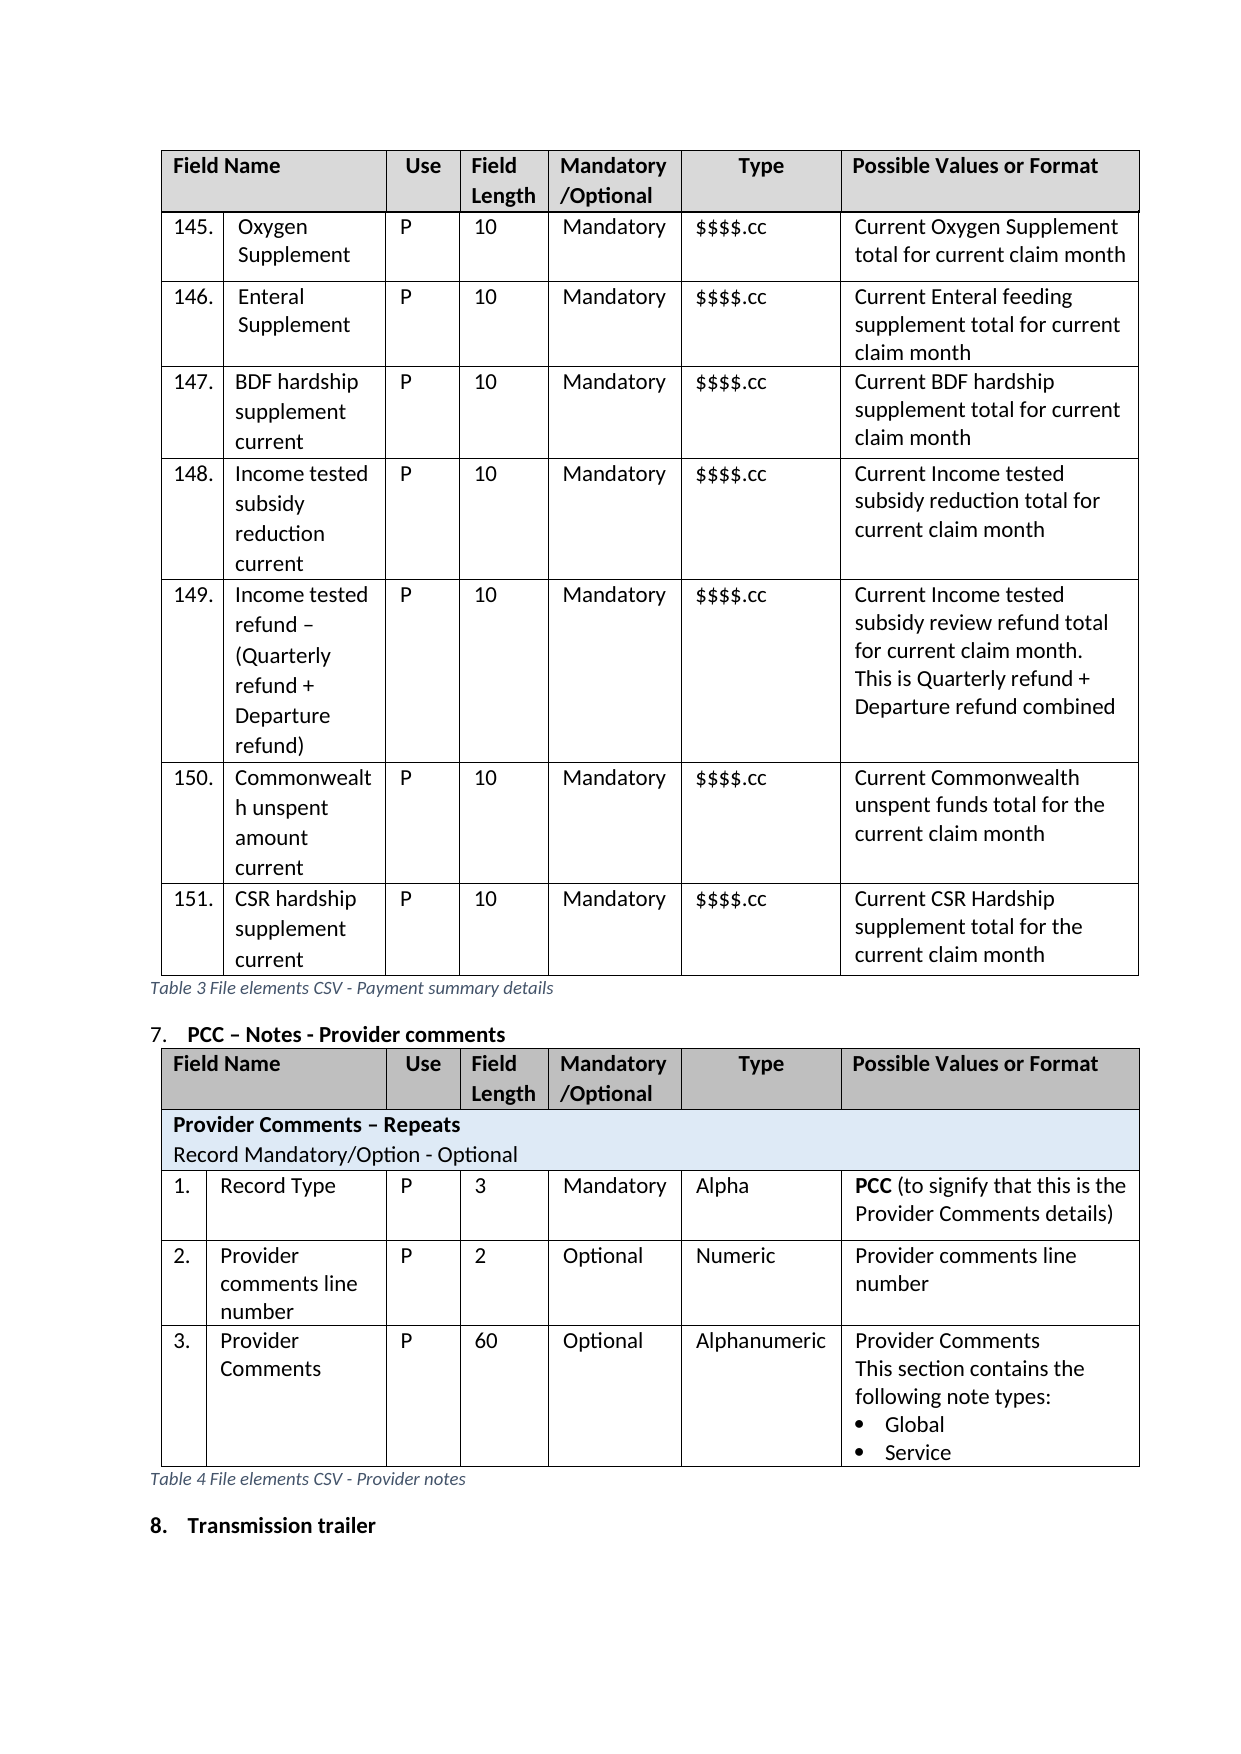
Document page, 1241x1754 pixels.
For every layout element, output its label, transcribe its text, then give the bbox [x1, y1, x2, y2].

table_header Type [682, 151, 841, 211]
table_cell 10 [460, 884, 548, 975]
table_cell [162, 1326, 206, 1466]
table_cell 10 [460, 763, 548, 883]
table_cell Current Income tested subsidy reduction total for current claim month [841, 459, 1138, 579]
table_cell 60 [461, 1326, 548, 1466]
table_cell $$$$.cc [682, 884, 840, 975]
table_header Mandatory/Optional [549, 1049, 681, 1109]
table_cell Mandatory [549, 282, 681, 366]
table_header Type [682, 1049, 841, 1109]
table_cell Mandatory [549, 763, 681, 883]
list PCC – Notes - Provider comments [150, 1020, 1090, 1048]
table_cell 10 [460, 367, 548, 458]
table_cell Numeric [682, 1241, 841, 1325]
table_cell [162, 763, 223, 883]
table_cell $$$$.cc [682, 213, 840, 281]
table_cell Provider Comments – Repeats Record Mandatory/Option - Optional [162, 1110, 1139, 1170]
table_cell [162, 884, 223, 975]
table_cell BDF hardship supplement current [224, 367, 385, 458]
table_cell Current CSR Hardship supplement total for the current claim month [841, 884, 1138, 975]
table_cell [162, 367, 223, 458]
table_cell [162, 282, 223, 366]
table_cell 2 [461, 1241, 548, 1325]
table_cell P [386, 459, 459, 579]
table_cell Mandatory [549, 213, 681, 281]
table_cell CSR hardship supplement current [224, 884, 385, 975]
table_cell Current Commonwealth unspent funds total for the current claim month [841, 763, 1138, 883]
table_cell P [386, 580, 459, 762]
table_cell Provider comments line number [842, 1241, 1139, 1325]
table_cell 10 [460, 459, 548, 579]
table_cell Income tested refund – (Quarterly refund + Departure refund) [224, 580, 385, 762]
table_cell Current Enteral feeding supplement total for current claim month [841, 282, 1138, 366]
table_header Use [387, 151, 460, 211]
table_cell [162, 1241, 206, 1325]
table_cell $$$$.cc [682, 580, 840, 762]
table_cell [162, 1171, 206, 1240]
table_cell 10 [460, 282, 548, 366]
table_cell Oxygen Supplement [224, 213, 385, 281]
table_cell Mandatory [549, 580, 681, 762]
table_cell P [386, 213, 459, 281]
table_cell Enteral Supplement [224, 282, 385, 366]
table_cell $$$$.cc [682, 367, 840, 458]
table_cell Mandatory [549, 1171, 681, 1240]
table_cell Current BDF hardship supplement total for current claim month [841, 367, 1138, 458]
table_cell $$$$.cc [682, 459, 840, 579]
table_cell P [387, 1241, 460, 1325]
table_cell P [387, 1171, 460, 1240]
table_header Possible Values or Format [842, 151, 1139, 211]
table_cell Alphanumeric [682, 1326, 841, 1466]
table_cell [162, 213, 223, 281]
table_cell Optional [549, 1326, 681, 1466]
table_cell [162, 580, 223, 762]
table_header Use [387, 1049, 460, 1109]
table_header Possible Values or Format [842, 1049, 1139, 1109]
table_header Field Name [162, 1049, 386, 1109]
table_cell Provider Comments [207, 1326, 386, 1466]
table_cell Income tested subsidy reduction current [224, 459, 385, 579]
table_cell P [386, 282, 459, 366]
table_cell 10 [460, 580, 548, 762]
table_cell P [386, 763, 459, 883]
table_cell Commonwealth unspent amount current [224, 763, 385, 883]
table_cell P [386, 367, 459, 458]
table_cell Mandatory [549, 367, 681, 458]
table_header Field Name [162, 151, 386, 211]
table_cell PCC (to signify that this is the Provider Comments details) [842, 1171, 1139, 1240]
table_cell Provider Comments This section contains the following note types: Global Service [842, 1326, 1139, 1466]
list Transmission trailer [150, 1511, 1090, 1539]
table_cell Alpha [682, 1171, 841, 1240]
table_cell Current Oxygen Supplement total for current claim month [841, 213, 1138, 281]
table_cell P [387, 1326, 460, 1466]
table_header Mandatory/Optional [549, 151, 681, 211]
table_cell Record Type [207, 1171, 386, 1240]
table_cell Optional [549, 1241, 681, 1325]
table_header Field Length [461, 151, 548, 211]
table_cell 3 [461, 1171, 548, 1240]
table_cell [162, 459, 223, 579]
table_cell Mandatory [549, 884, 681, 975]
table_cell Current Income tested subsidy review refund total for current claim month. This is Quarterly refund + Departure refund combined [841, 580, 1138, 762]
table_cell Mandatory [549, 459, 681, 579]
table_cell 10 [460, 213, 548, 281]
table_cell $$$$.cc [682, 282, 840, 366]
table_header Field Length [461, 1049, 548, 1109]
table_cell $$$$.cc [682, 763, 840, 883]
table_cell Provider comments line number [207, 1241, 386, 1325]
table_cell P [386, 884, 459, 975]
